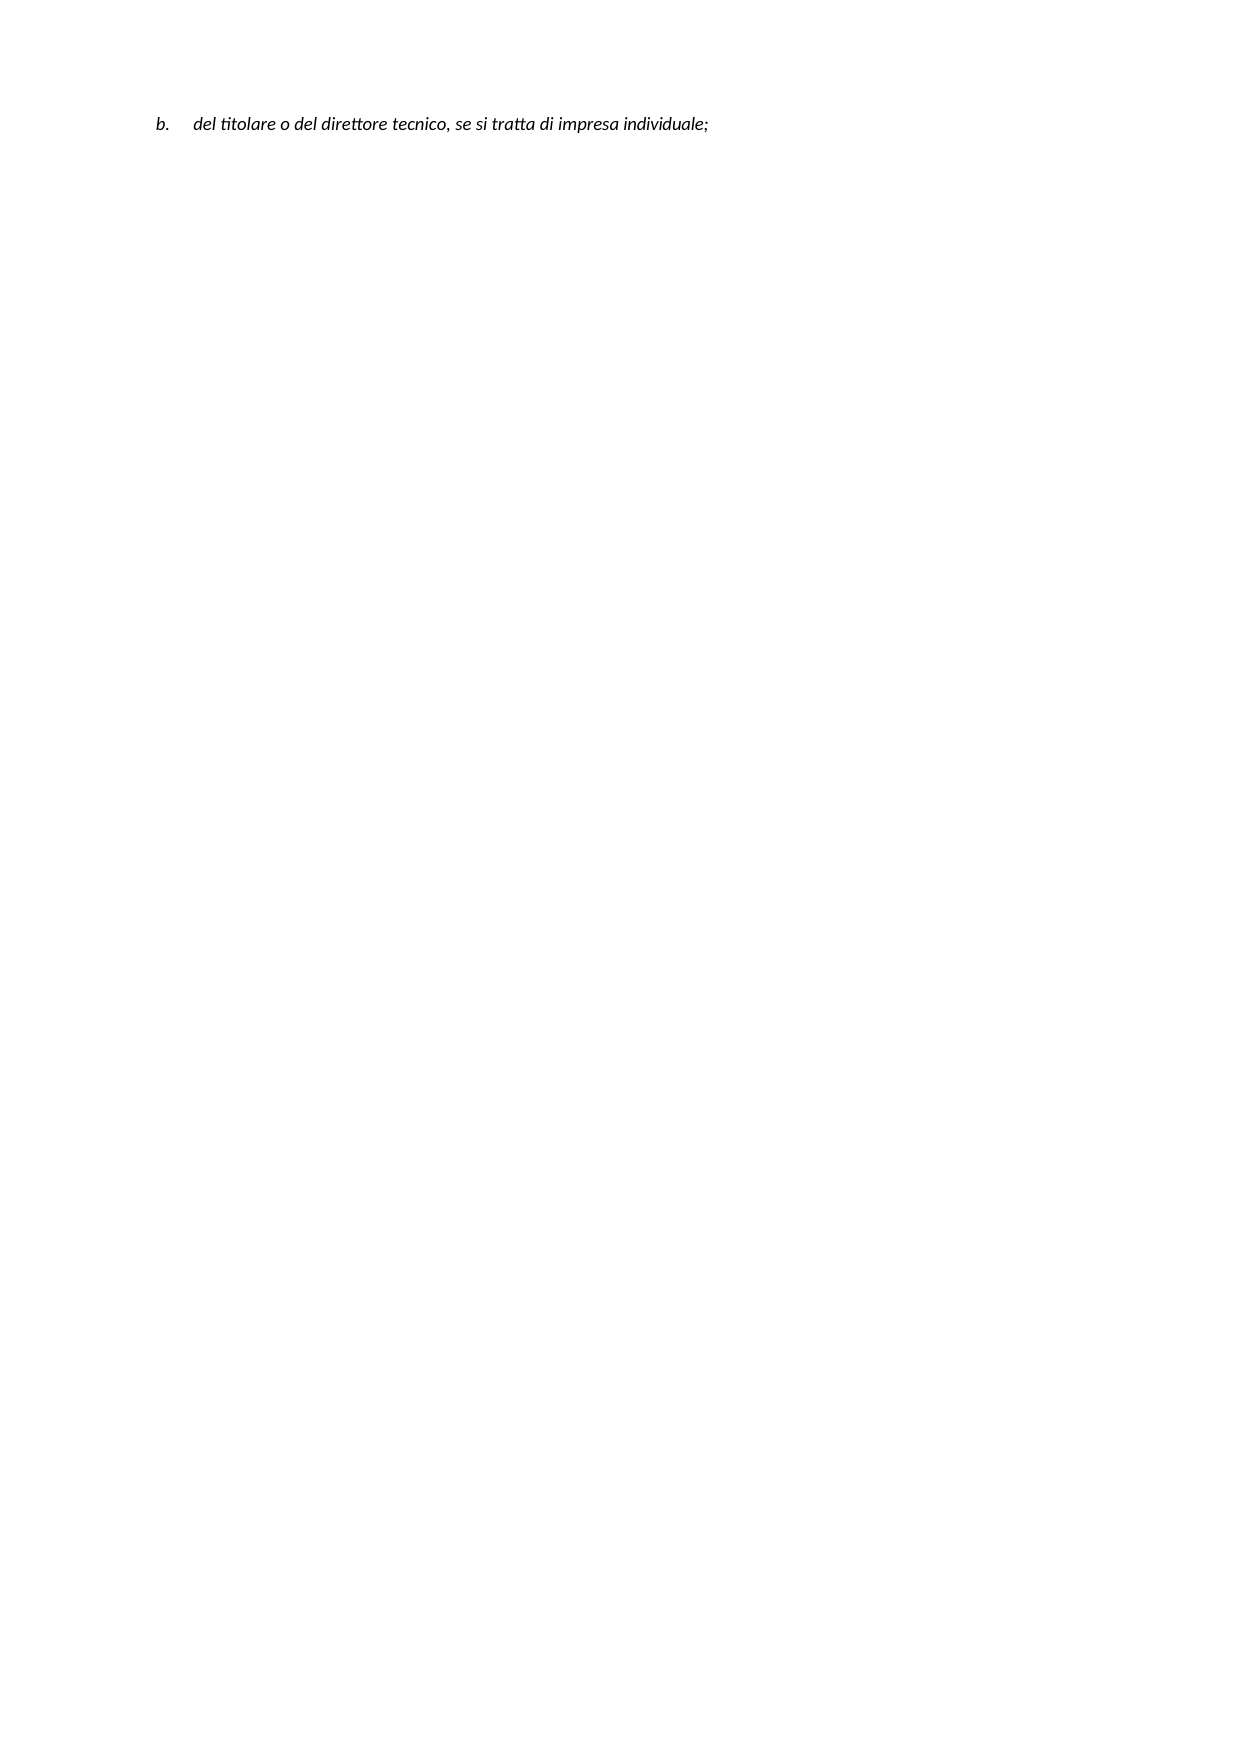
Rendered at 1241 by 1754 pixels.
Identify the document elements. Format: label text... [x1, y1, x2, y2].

list del titolare o del direttore tecnico, se si tratta di impresa individuale; [156, 112, 1176, 135]
